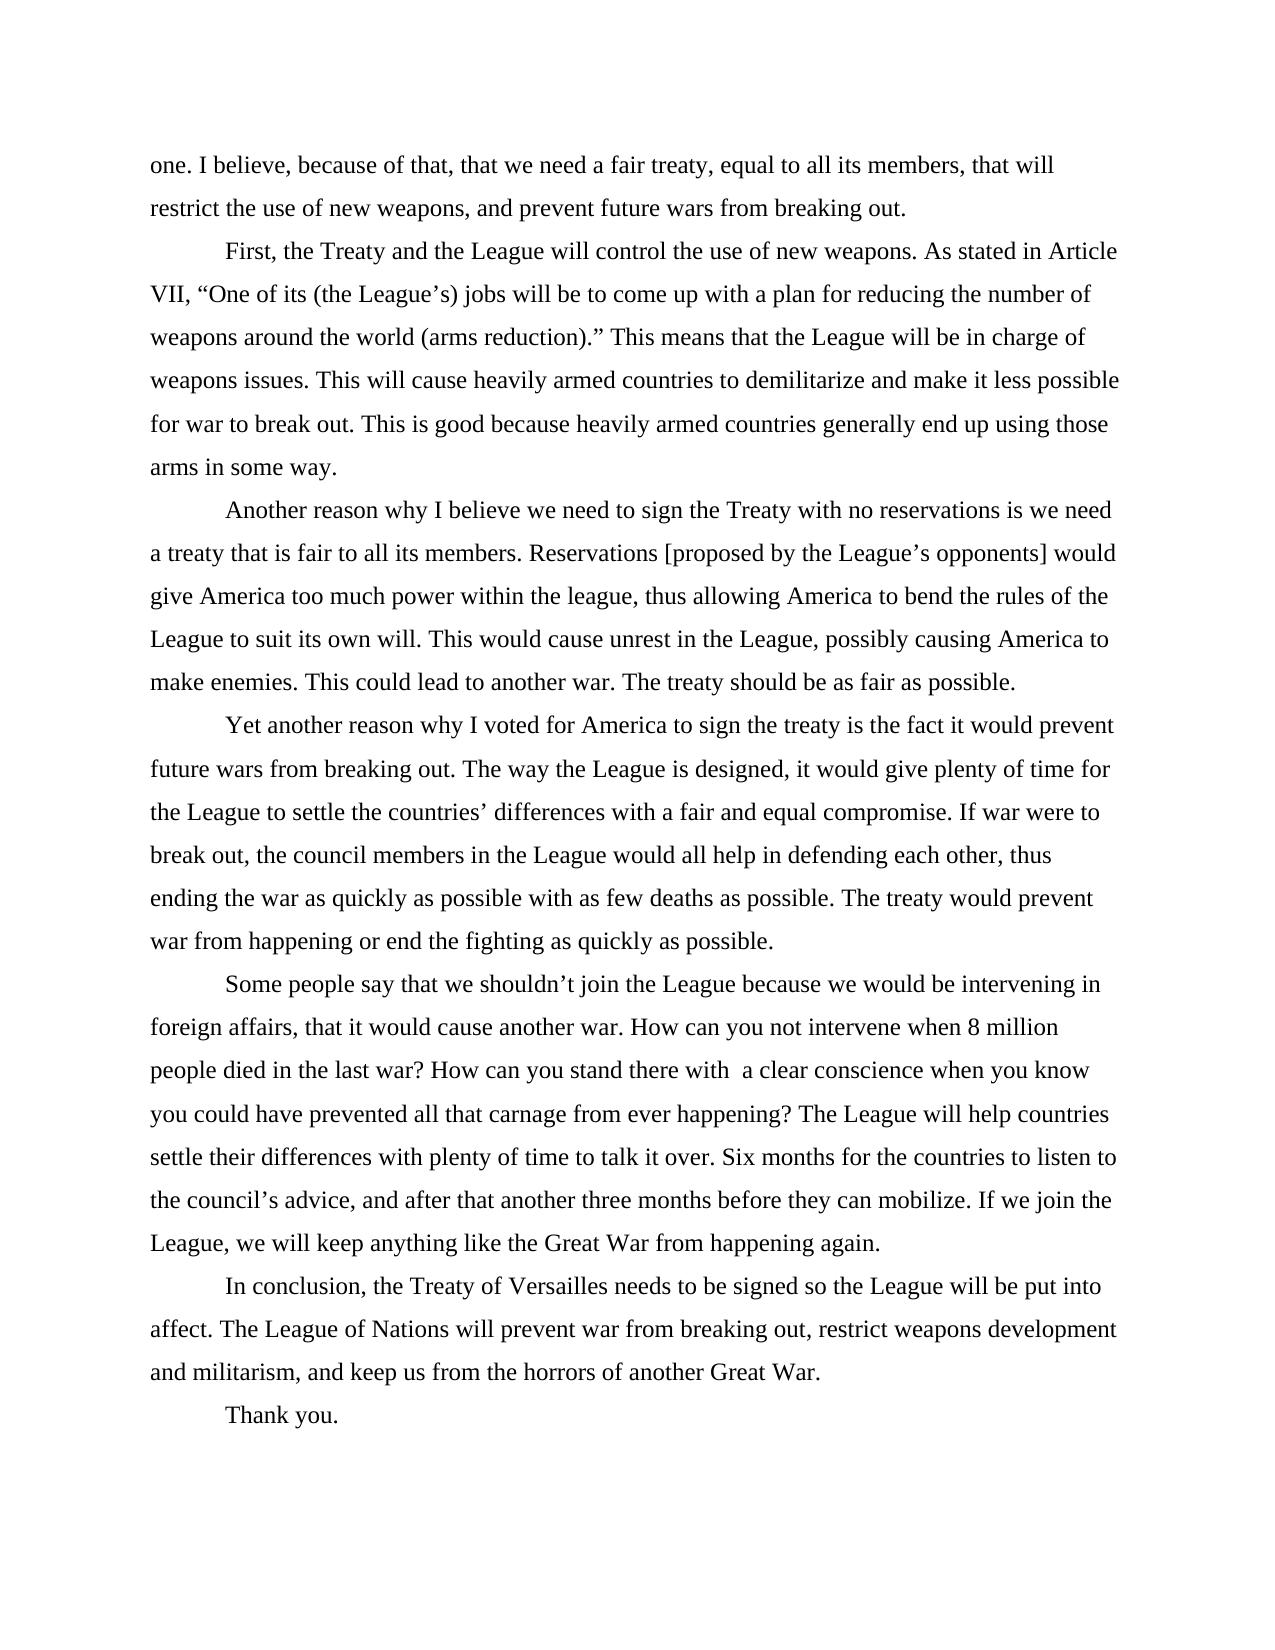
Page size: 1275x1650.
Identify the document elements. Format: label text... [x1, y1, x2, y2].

text In conclusion, the Treaty of Versailles needs to be signed so the League will be put into affect. The League of Nations will prevent war from breaking out, restrict weapons development and militarism, and keep us from the horrors of another Great War. [150, 1271, 1125, 1386]
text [150, 150, 1125, 222]
text Thank you. [150, 1401, 1125, 1429]
text Another reason why I believe we need to sign the Treaty with no reservations is we need a treaty that is fair to all its members. Reservations [proposed by the League’s opponents] would give America too much power within the league, thus allowing America to bend the rules of the League to suit its own will. This would cause unrest in the League, possibly causing America to make enemies. This could lead to another war. The treaty should be as fair as possible. [150, 495, 1125, 696]
text First, the Treaty and the League will control the use of new weapons. As stated in Article VII, “One of its (the League’s) jobs will be to come up with a plan for reducing the number of weapons around the world (arms reduction).” This means that the League will be in charge of weapons issues. This will cause heavily armed countries to demilitarize and make it less possible for war to break out. This is good because heavily armed countries generally end up using those arms in some way. [150, 236, 1125, 481]
text Some people say that we shouldn’t join the League because we would be intervening in foreign affairs, that it would cause another war. How can you not intervene when 8 million people died in the last war? How can you stand there with a clear conscience when you know you could have prevented all that carnage from ever happening? The League will help countries settle their differences with plenty of time to talk it over. Six months for the countries to listen to the council’s advice, and after that another three months before they can mobilize. If we join the League, we will keep anything like the Great War from happening again. [150, 969, 1125, 1257]
text Yet another reason why I voted for America to sign the treaty is the fact it would prevent future wars from breaking out. The way the League is designed, it would give plenty of time for the League to settle the countries’ differences with a fair and equal compromise. If war were to break out, the council members in the League would all help in defending each other, thus ending the war as quickly as possible with as few deaths as possible. The treaty would prevent war from happening or end the fighting as quickly as possible. [150, 711, 1125, 955]
